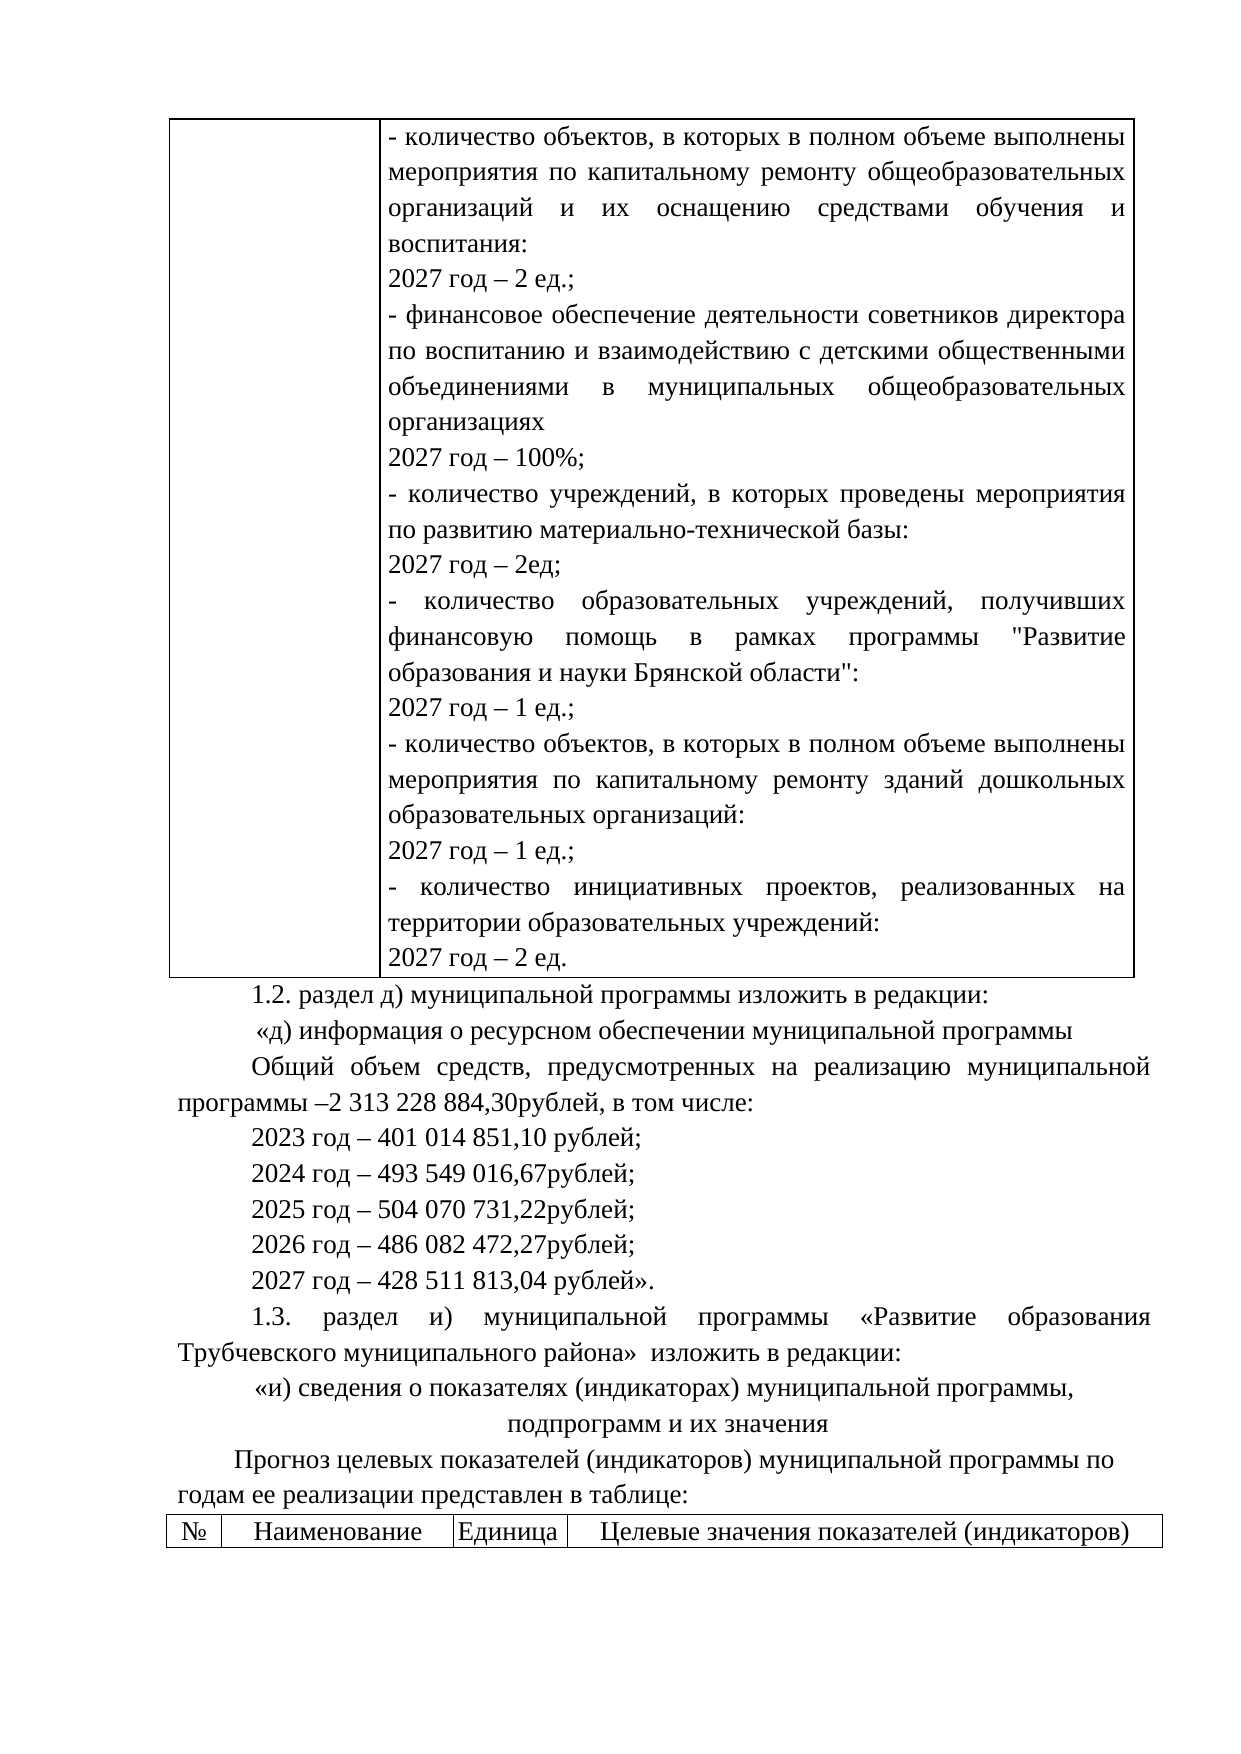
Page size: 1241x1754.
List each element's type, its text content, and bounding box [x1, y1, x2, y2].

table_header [170, 120, 379, 977]
text 1.3. раздел и) муниципальной программы «Развитие образования Трубчевского муниципального района» изложить в редакции: [177, 1300, 1152, 1367]
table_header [381, 120, 1133, 977]
table_header № [167, 1515, 221, 1547]
table_header Единица измерения [454, 1515, 567, 1547]
text 2024 год – 493 549 016,67рублей; [177, 1157, 1152, 1188]
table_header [222, 1515, 453, 1547]
text Прогноз целевых показателей (индикаторов) муниципальной программы по годам ее реализации представлен в таблице: [177, 1443, 1152, 1510]
text 2026 год – 486 082 472,27рублей; [177, 1228, 1152, 1260]
text «и) сведения о показателях (индикаторах) муниципальной программы, [177, 1371, 1152, 1403]
table_header Целевые значения показателей (индикаторов) [568, 1515, 1162, 1547]
text 2025 год – 504 070 731,22рублей; [177, 1193, 1152, 1224]
text «д) информация о ресурсном обеспечении муниципальной программы [177, 1014, 1152, 1045]
text 2023 год – 401 014 851,10 рублей; [177, 1121, 1152, 1152]
text 2027 год – 428 511 813,04 рублей». [177, 1264, 1152, 1295]
text Общий объем средств, предусмотренных на реализацию муниципальной программы –2 313 228 884,30рублей, в том числе: [177, 1050, 1152, 1117]
text 1.2. раздел д) муниципальной программы изложить в редакции: [177, 978, 1152, 1009]
text подпрограмм и их значения [177, 1407, 1152, 1438]
